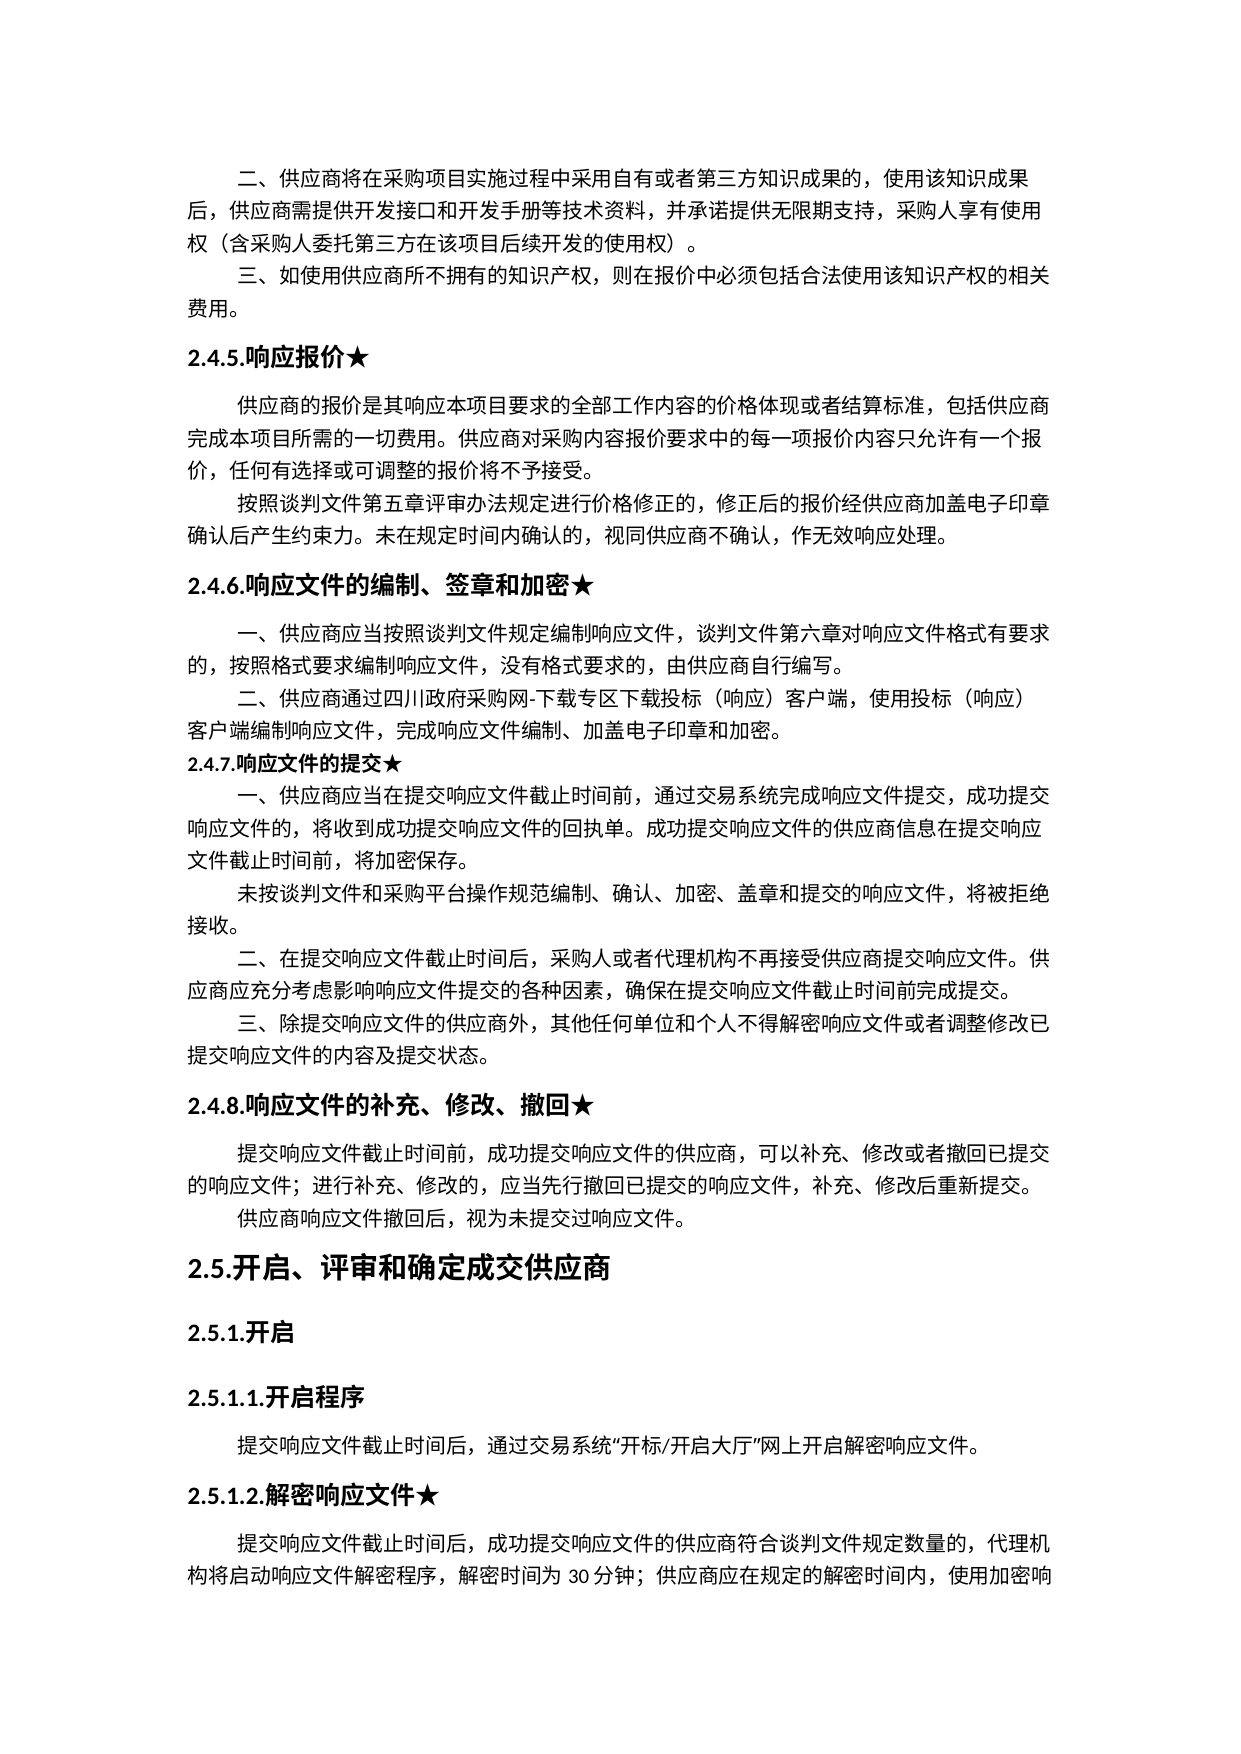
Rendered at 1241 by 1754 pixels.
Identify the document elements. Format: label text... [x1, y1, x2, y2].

text 供应商的报价是其响应本项目要求的全部工作内容的价格体现或者结算标准，包括供应商完成本项目所需的一切费用。供应商对采购内容报价要求中的每一项报价内容只允许有一个报价，任何有选择或可调整的报价将不予接受。 [187, 389, 1053, 487]
text 提交响应文件截止时间后，通过交易系统“开标/开启大厅”网上开启解密响应文件。 [187, 1429, 1053, 1462]
text 2.5.1.开启 [187, 1299, 1053, 1364]
text 三、如使用供应商所不拥有的知识产权，则在报价中必须包括合法使用该知识产权的相关费用。 [187, 259, 1053, 324]
text 二、供应商将在采购项目实施过程中采用自有或者第三方知识成果的，使用该知识成果后，供应商需提供开发接口和开发手册等技术资料，并承诺提供无限期支持，采购人享有使用权（含采购人委托第三方在该项目后续开发的使用权）。 [187, 162, 1053, 259]
text 三、除提交响应文件的供应商外，其他任何单位和个人不得解密响应文件或者调整修改已提交响应文件的内容及提交状态。 [187, 1007, 1053, 1072]
text 一、供应商应当按照谈判文件规定编制响应文件，谈判文件第六章对响应文件格式有要求的，按照格式要求编制响应文件，没有格式要求的，由供应商自行编写。 [187, 617, 1053, 682]
text 2.4.8.响应文件的补充、修改、撤回★ [187, 1072, 1053, 1137]
text 一、供应商应当在提交响应文件截止时间前，通过交易系统完成响应文件提交，成功提交响应文件的，将收到成功提交响应文件的回执单。成功提交响应文件的供应商信息在提交响应文件截止时间前，将加密保存。 [187, 779, 1053, 877]
text 提交响应文件截止时间前，成功提交响应文件的供应商，可以补充、修改或者撤回已提交的响应文件；进行补充、修改的，应当先行撤回已提交的响应文件，补充、修改后重新提交。 [187, 1137, 1053, 1202]
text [187, 1527, 1053, 1592]
text 2.4.5.响应报价★ [187, 324, 1053, 389]
text 2.4.6.响应文件的编制、签章和加密★ [187, 552, 1053, 617]
text 2.5.开启、评审和确定成交供应商 [187, 1234, 1053, 1299]
text 供应商响应文件撤回后，视为未提交过响应文件。 [187, 1202, 1053, 1234]
text 2.5.1.1.开启程序 [187, 1364, 1053, 1429]
text 2.4.7.响应文件的提交★ [187, 747, 1053, 779]
text 二、供应商通过四川政府采购网-下载专区下载投标（响应）客户端，使用投标（响应）客户端编制响应文件，完成响应文件编制、加盖电子印章和加密。 [187, 682, 1053, 747]
text 未按谈判文件和采购平台操作规范编制、确认、加密、盖章和提交的响应文件，将被拒绝接收。 [187, 877, 1053, 942]
text 二、在提交响应文件截止时间后，采购人或者代理机构不再接受供应商提交响应文件。供应商应充分考虑影响响应文件提交的各种因素，确保在提交响应文件截止时间前完成提交。 [187, 942, 1053, 1007]
text 按照谈判文件第五章评审办法规定进行价格修正的，修正后的报价经供应商加盖电子印章确认后产生约束力。未在规定时间内确认的，视同供应商不确认，作无效响应处理。 [187, 487, 1053, 552]
text 2.5.1.2.解密响应文件★ [187, 1462, 1053, 1527]
